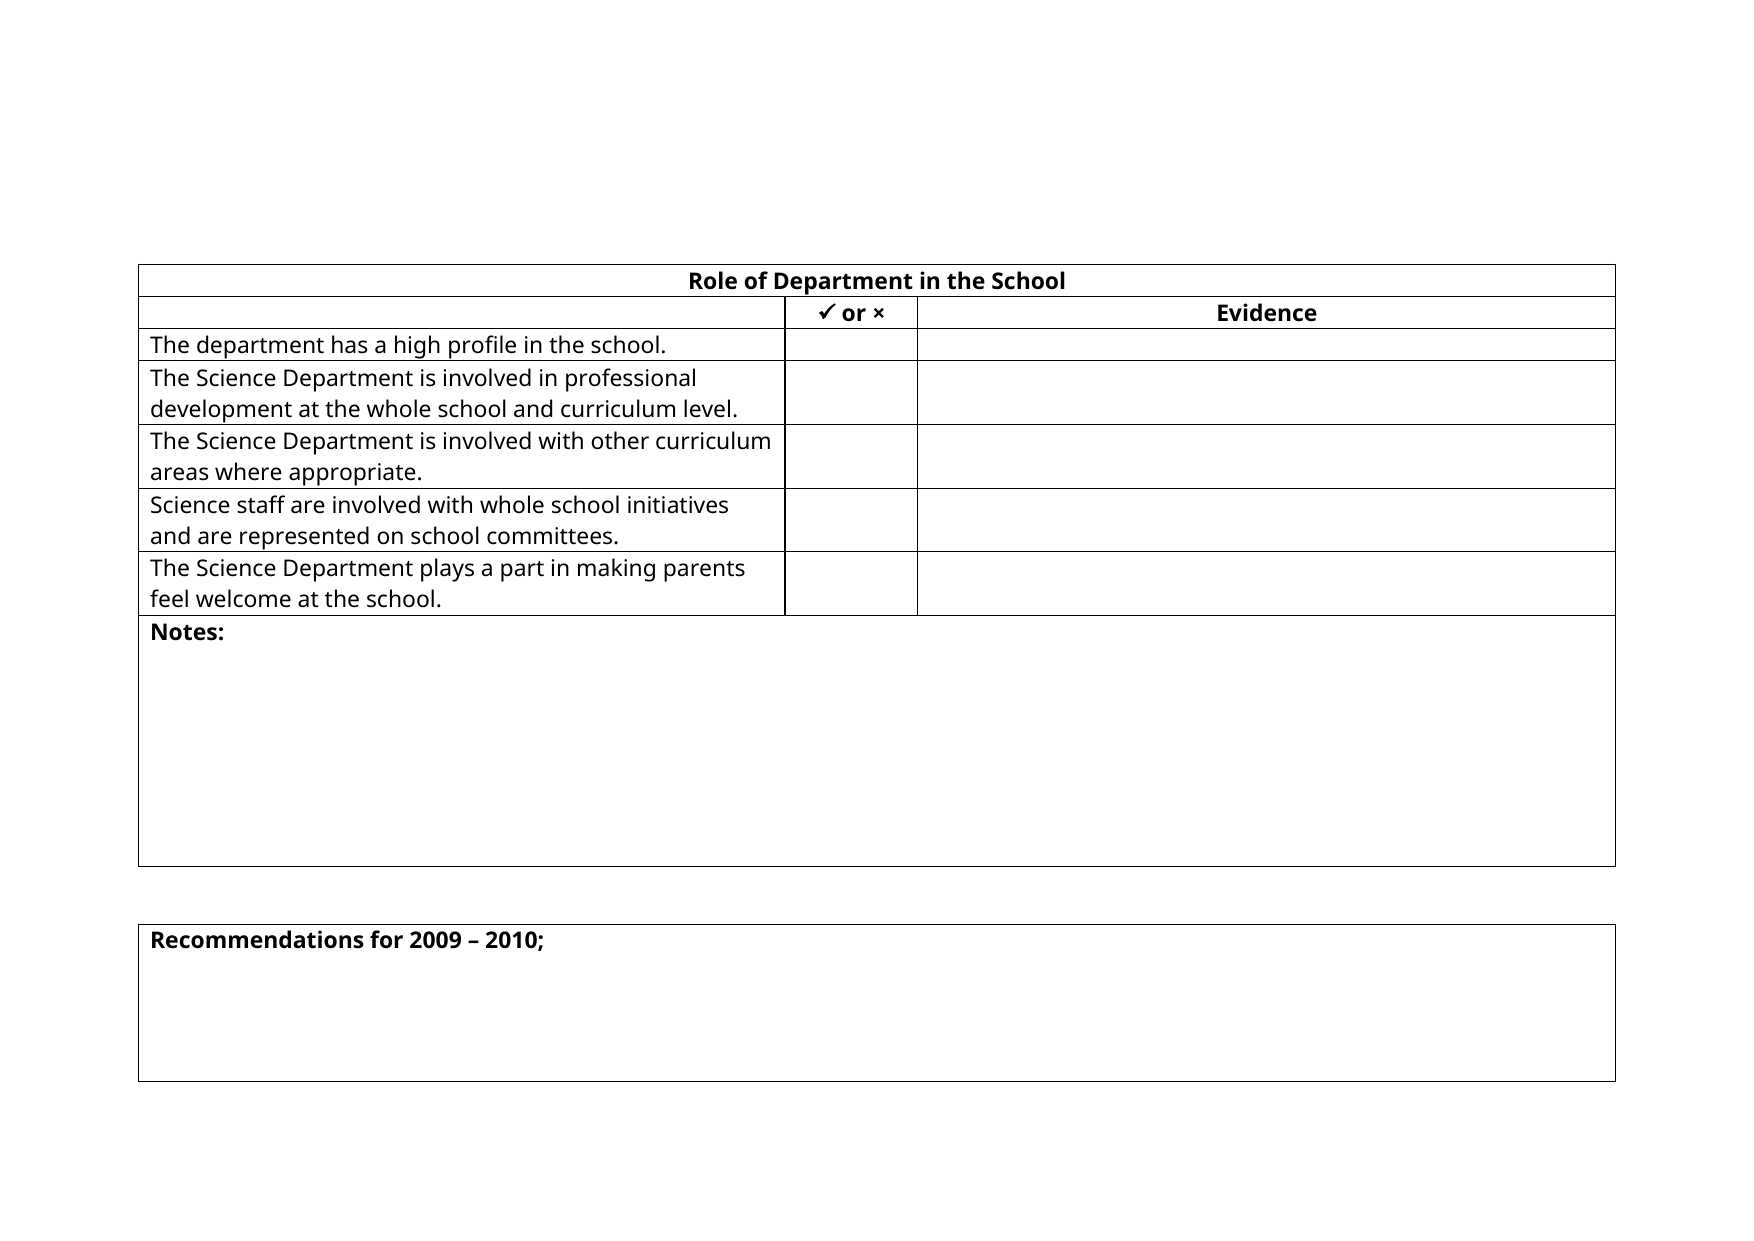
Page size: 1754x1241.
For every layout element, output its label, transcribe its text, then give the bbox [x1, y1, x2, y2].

table_cell or × [786, 297, 917, 328]
table_cell The Science Department is involved with other curriculum areas where appropriate. [139, 425, 784, 487]
table_cell [786, 552, 917, 614]
table_cell [139, 297, 784, 328]
table_cell [918, 552, 1615, 614]
table_header Role of Department in the School [139, 265, 1615, 296]
table_cell The Science Department is involved in professional development at the whole school and curriculum level. [139, 361, 784, 424]
table_cell [918, 489, 1615, 551]
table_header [139, 925, 1615, 1081]
table_cell [786, 425, 917, 487]
table_cell The Science Department plays a part in making parents feel welcome at the school. [139, 552, 784, 614]
table_cell [918, 425, 1615, 487]
table_cell [918, 329, 1615, 360]
table_cell Notes: [139, 616, 1615, 866]
table_cell The department has a high profile in the school. [139, 329, 784, 360]
table_cell [918, 361, 1615, 424]
table_cell Science staff are involved with whole school initiatives and are represented on school committees. [139, 489, 784, 551]
table_cell [786, 489, 917, 551]
table_cell [786, 329, 917, 360]
table_cell Evidence [918, 297, 1615, 328]
table_cell [786, 361, 917, 424]
